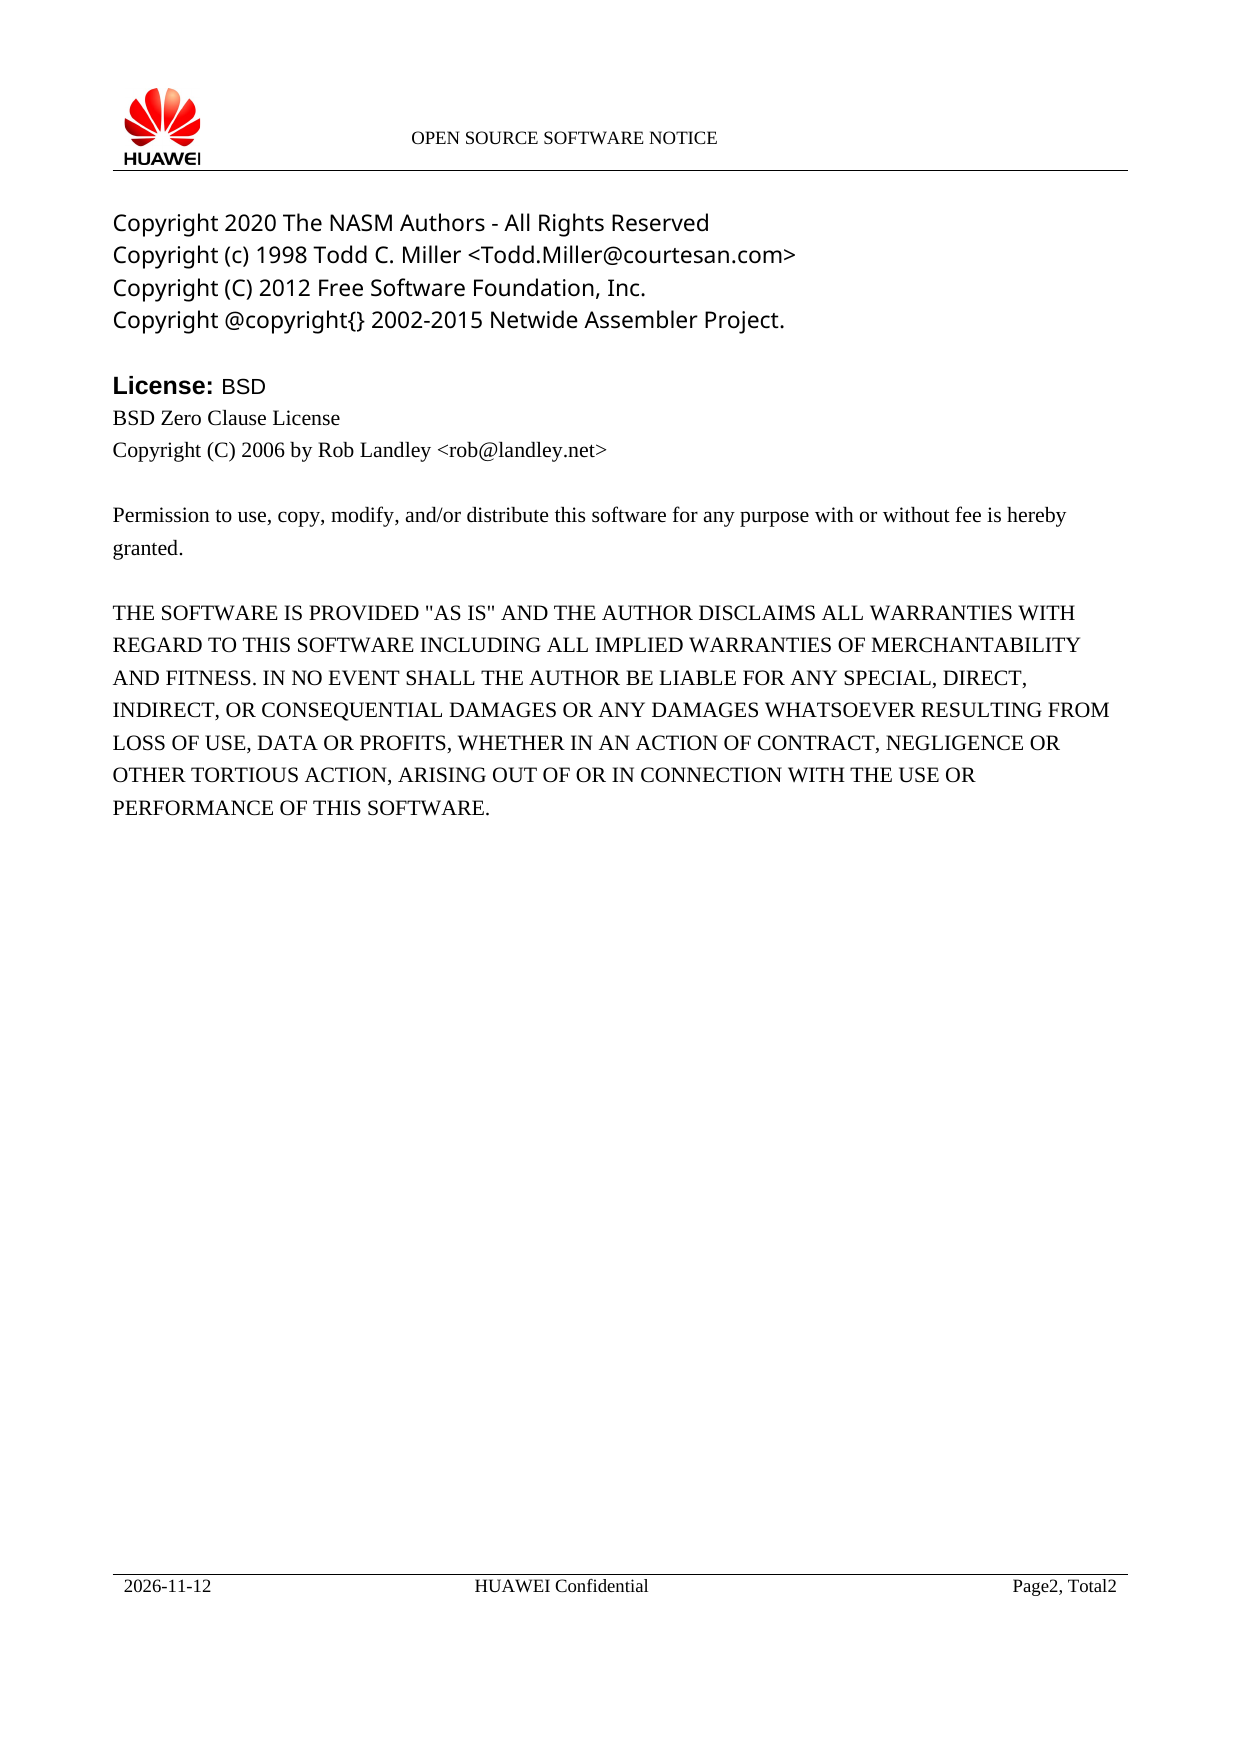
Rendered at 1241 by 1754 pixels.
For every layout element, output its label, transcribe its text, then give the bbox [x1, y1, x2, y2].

text Copyright @copyright{} 2002-2015 Netwide Assembler Project. [112, 304, 1128, 336]
picture [124, 88, 201, 165]
text Copyright (C) 2012 Free Software Foundation, Inc. [112, 271, 1128, 304]
text Copyright 2020 The NASM Authors - All Rights Reserved [112, 206, 1128, 239]
text License: BSD [112, 369, 1128, 401]
text Copyright (c) 1998 Todd C. Miller <Todd.Miller@courtesan.com> [112, 239, 1128, 271]
text BSD Zero Clause License Copyright (C) 2006 by Rob Landley <rob@landley.net> Permission to use, copy, modify, and/or distribute this software for any purpose with or without fee is hereby granted. THE SOFTWARE IS PROVIDED "AS IS" AND THE AUTHOR DISCLAIMS ALL WARRANTIES WITH REGARD TO THIS SOFTWARE INCLUDING ALL IMPLIED WARRANTIES OF MERCHANTABILITY AND FITNESS. IN NO EVENT SHALL THE AUTHOR BE LIABLE FOR ANY SPECIAL, DIRECT, INDIRECT, OR CONSEQUENTIAL DAMAGES OR ANY DAMAGES WHATSOEVER RESULTING FROM LOSS OF USE, DATA OR PROFITS, WHETHER IN AN ACTION OF CONTRACT, NEGLIGENCE OR OTHER TORTIOUS ACTION, ARISING OUT OF OR IN CONNECTION WITH THE USE OR PERFORMANCE OF THIS SOFTWARE. [112, 401, 1128, 856]
